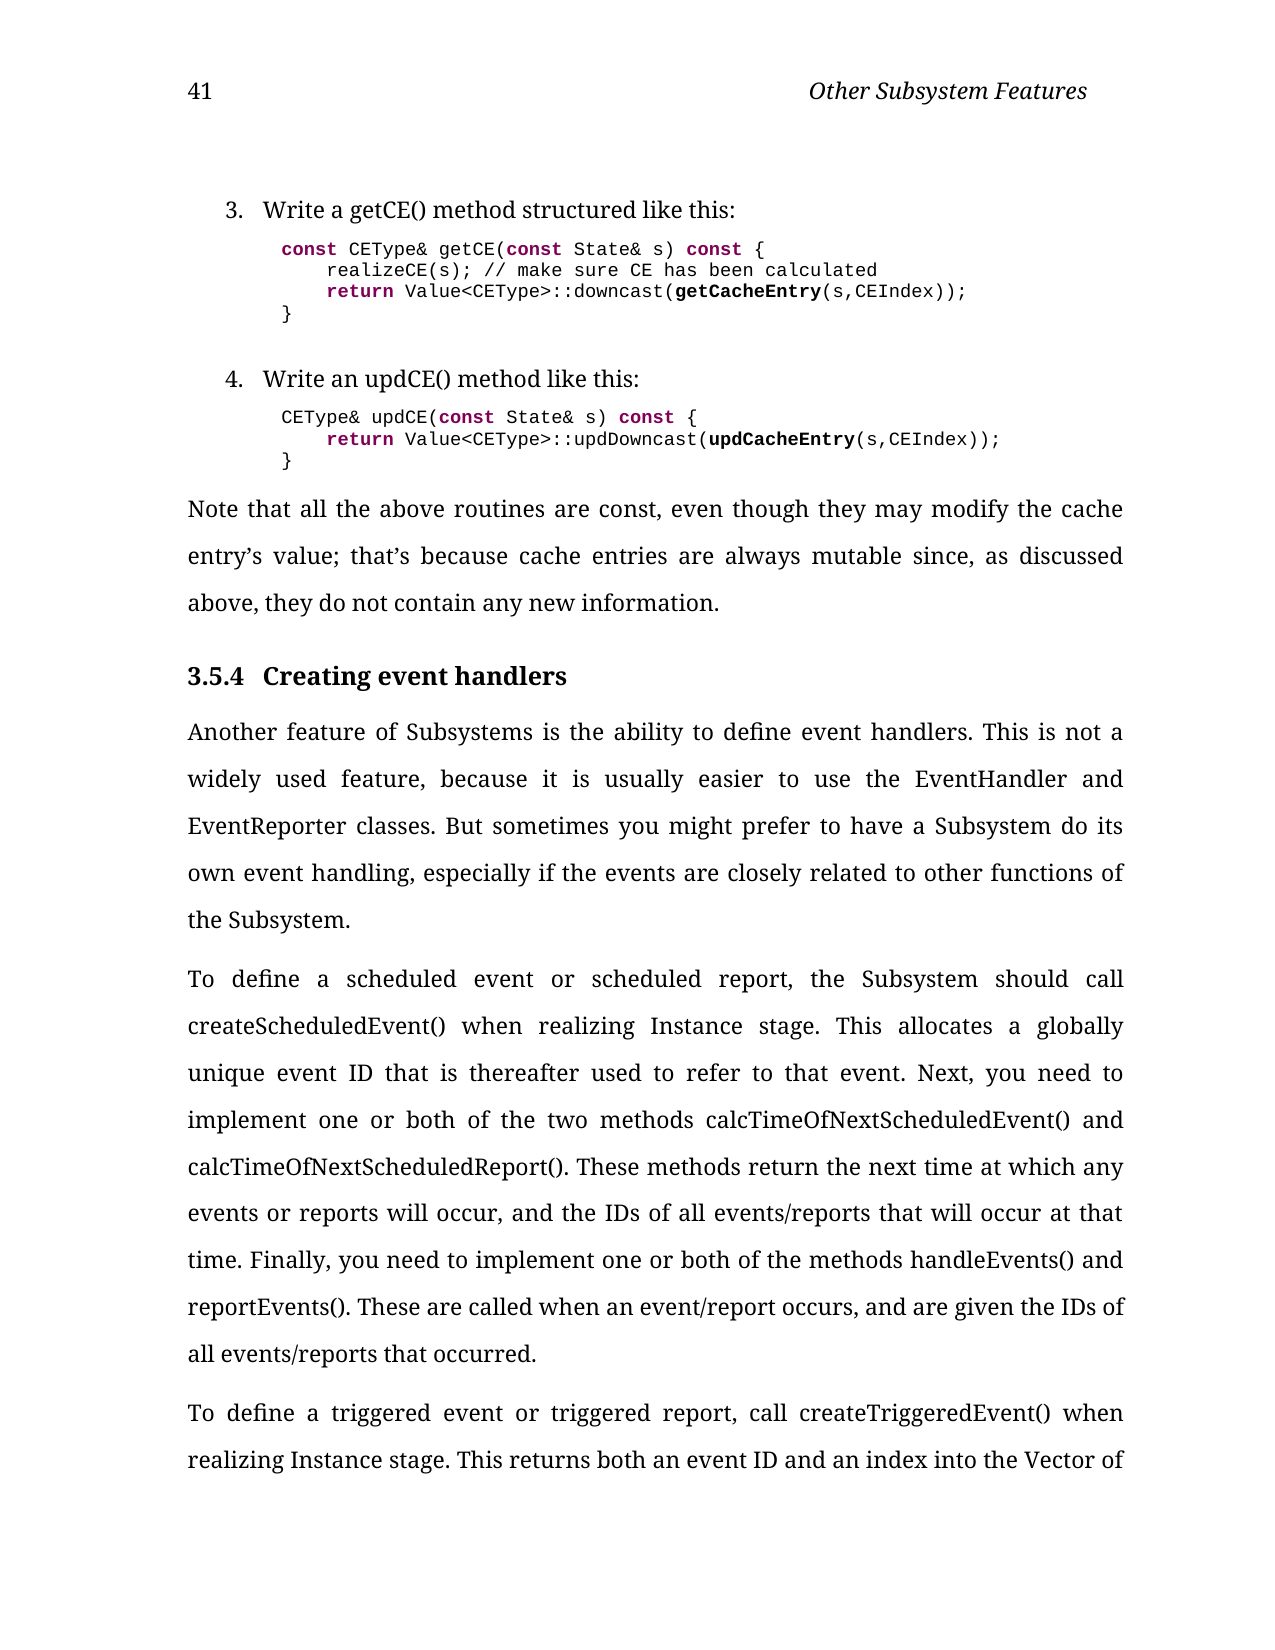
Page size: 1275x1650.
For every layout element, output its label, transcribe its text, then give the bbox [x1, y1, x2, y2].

text CEType& updCE(const State& s) const { [225, 408, 1125, 429]
text Note that all the above routines are const, even though they may modify the cache entry’s value; that’s because cache entries are always mutable since, as discussed above, they do not contain any new information. [187, 493, 1125, 618]
list Write a getCE() method structured like this: [225, 187, 1125, 227]
text return Value<CEType>::updDowncast(updCacheEntry(s,CEIndex)); [225, 429, 1125, 451]
text Another feature of Subsystems is the ability to define event handlers. This is not a widely used feature, because it is usually easier to use the EventHandler and EventReporter classes. But sometimes you might prefer to have a Subsystem do its own event handling, especially if the events are closely related to other functions of the Subsystem. [187, 716, 1125, 935]
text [187, 1397, 1125, 1475]
text return Value<CEType>::downcast(getCacheEntry(s,CEIndex)); [225, 282, 1125, 303]
text const CEType& getCE(const State& s) const { [225, 240, 1125, 261]
text } [225, 451, 1125, 472]
text To define a scheduled event or scheduled report, the Subsystem should call createScheduledEvent() when realizing Instance stage. This allocates a globally unique event ID that is thereafter used to refer to that event. Next, you need to implement one or both of the two methods calcTimeOfNextScheduledEvent() and calcTimeOfNextScheduledReport(). These methods return the next time at which any events or reports will occur, and the IDs of all events/reports that will occur at that time. Finally, you need to implement one or both of the methods handleEvents() and reportEvents(). These are called when an event/report occurs, and are given the IDs of all events/reports that occurred. [187, 963, 1125, 1369]
text realizeCE(s); // make sure CE has been calculated [225, 261, 1125, 282]
list Write an updCE() method like this: [225, 356, 1125, 396]
subtitle Creating event handlers [187, 659, 1125, 693]
text } [225, 303, 1125, 325]
